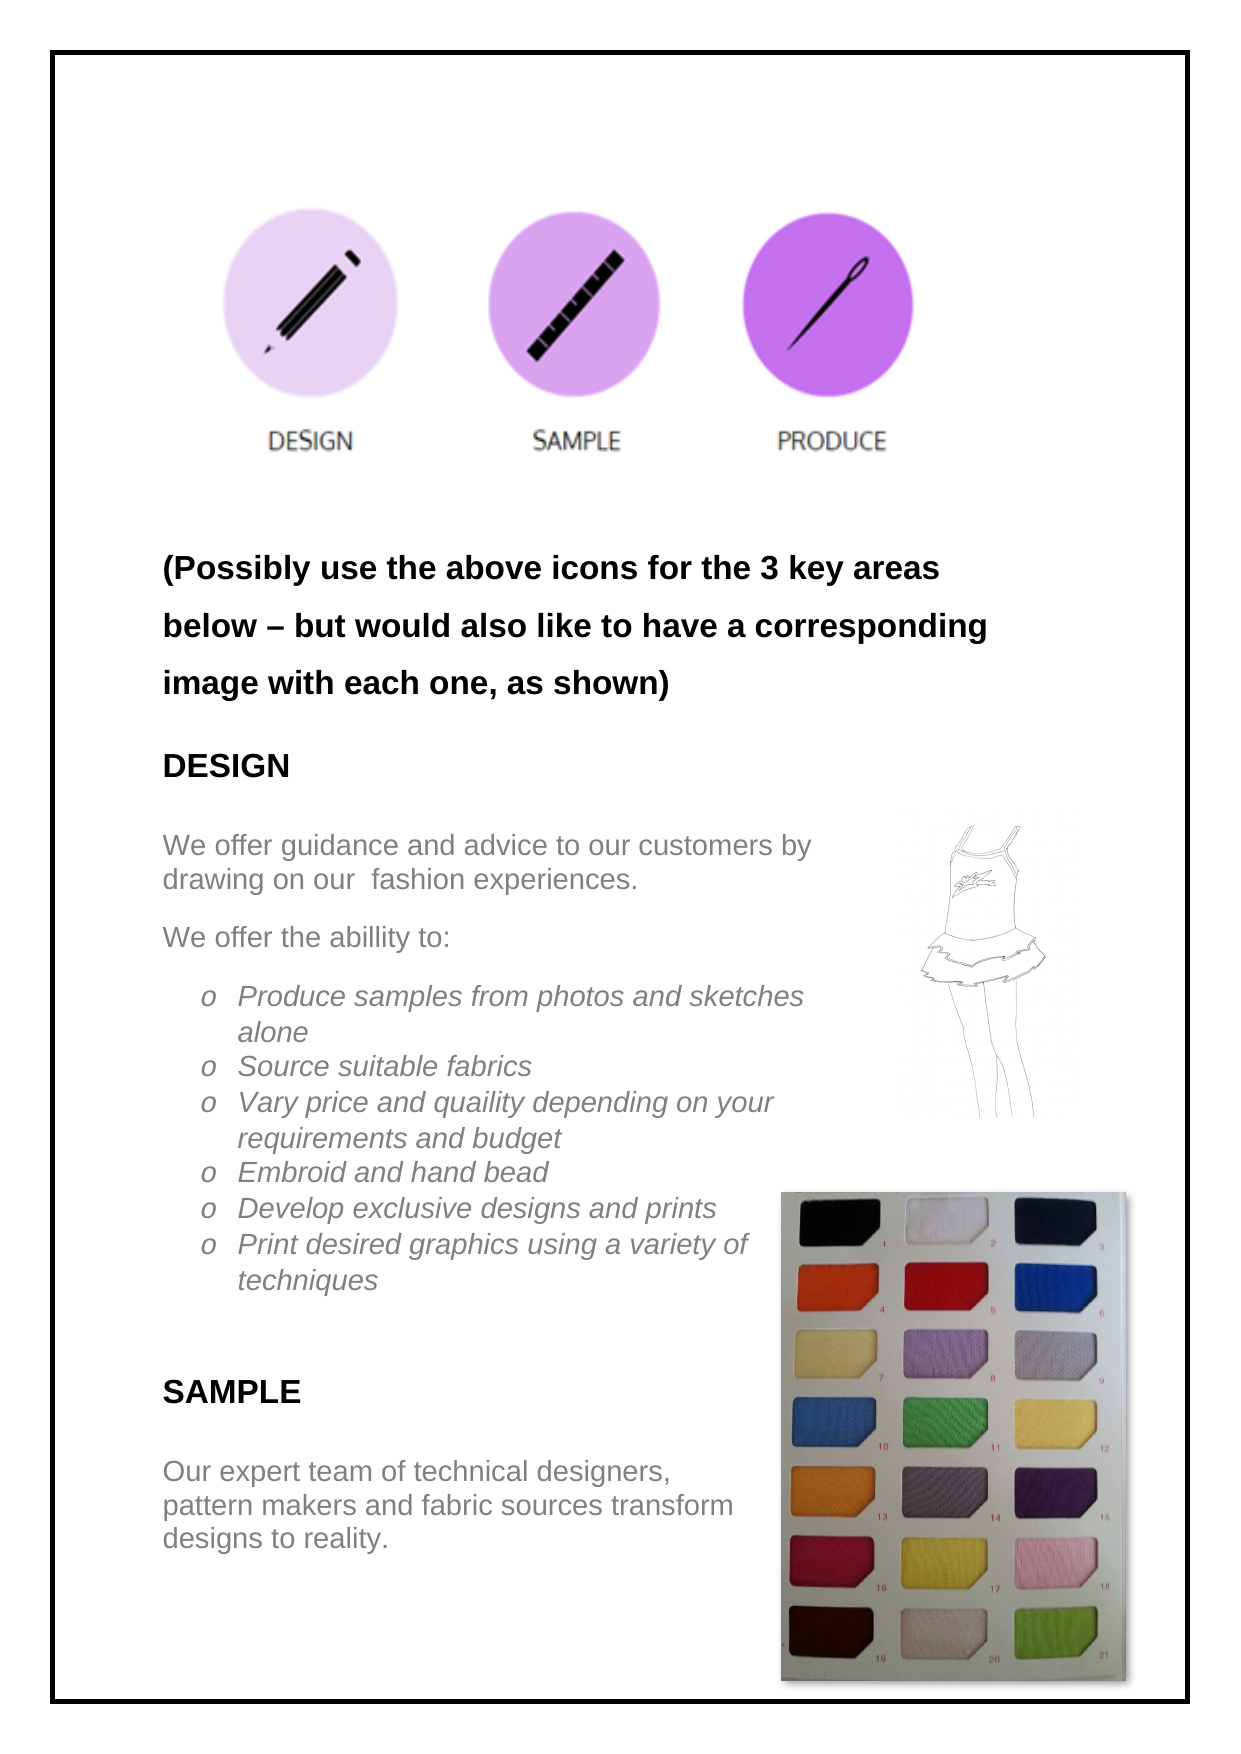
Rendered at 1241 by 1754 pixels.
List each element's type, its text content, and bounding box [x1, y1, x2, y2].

list Source suitable fabrics [200, 1049, 893, 1085]
text DESIGN [162, 746, 1019, 784]
text SAMPLE [162, 1372, 779, 1410]
picture [893, 807, 1078, 1117]
text Our expert team of technical designers, pattern makers and fabric sources transform designs to reality. [162, 1454, 779, 1555]
list Develop exclusive designs and prints [200, 1191, 785, 1227]
list Vary price and quaility depending on your requirements and budget [200, 1085, 1019, 1154]
list Print desired graphics using a variety of techniques [200, 1227, 779, 1297]
text We offer the abillity to: [162, 921, 893, 954]
picture [162, 175, 979, 509]
text (Possibly use the above icons for the 3 key areas below – but would also like to have a corresponding image with each one, as shown) [162, 548, 1019, 702]
picture [781, 1192, 1126, 1681]
list Embroid and hand bead [200, 1154, 1019, 1191]
text We offer guidance and advice to our customers by drawing on our fashion experiences. [162, 828, 893, 896]
list Produce samples from photos and sketches alone [200, 979, 893, 1049]
